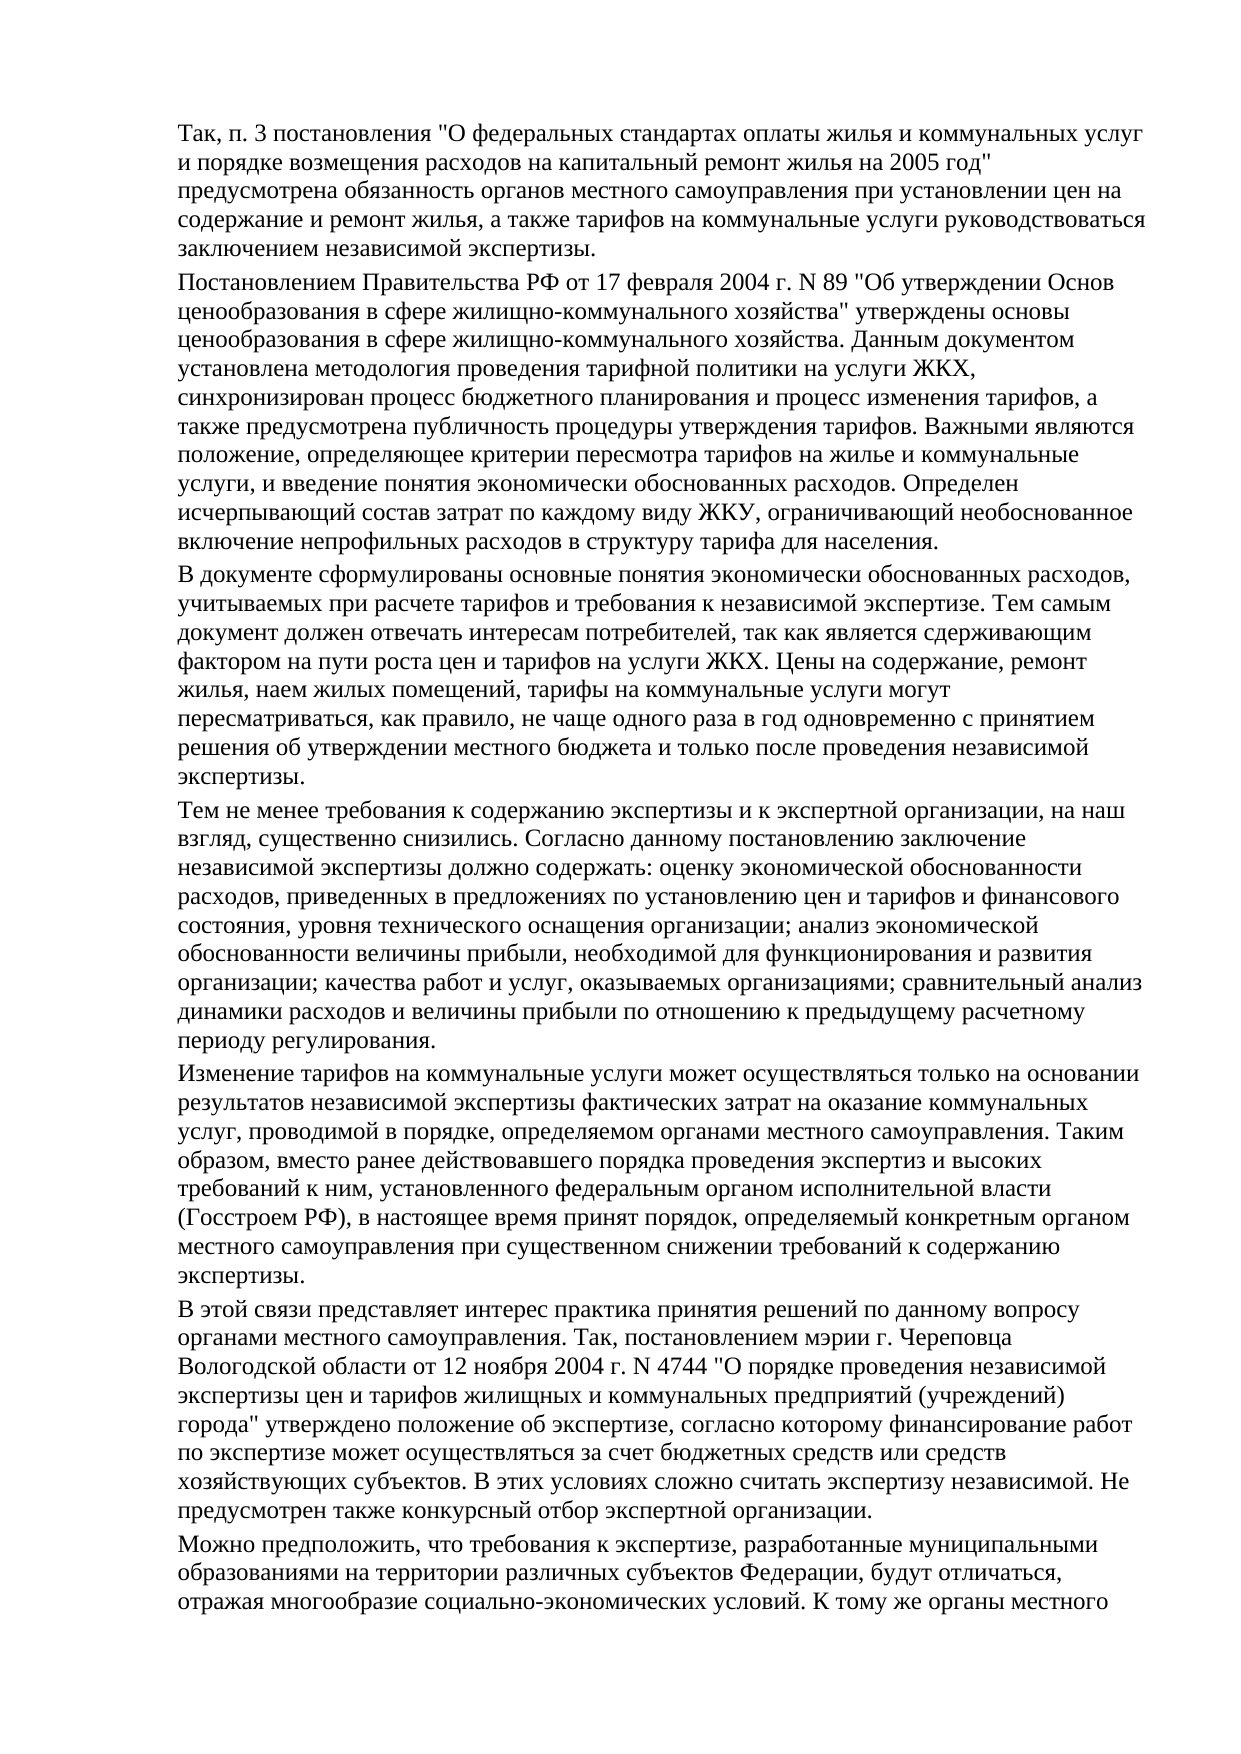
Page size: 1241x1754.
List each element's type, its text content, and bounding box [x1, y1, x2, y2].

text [177, 1529, 1152, 1615]
text Так, п. 3 постановления "О федеральных стандартах оплаты жилья и коммунальных услуг и порядке возмещения расходов на капитальный ремонт жилья на 2005 год" предусмотрена обязанность органов местного самоуправления при установлении цен на содержание и ремонт жилья, а также тарифов на коммунальные услуги руководствоваться заключением независимой экспертизы. [177, 118, 1152, 262]
text В документе сформулированы основные понятия экономически обоснованных расходов, учитываемых при расчете тарифов и требования к независимой экспертизе. Тем самым документ должен отвечать интересам потребителей, так как является сдерживающим фактором на пути роста цен и тарифов на услуги ЖКХ. Цены на содержание, ремонт жилья, наем жилых помещений, тарифы на коммунальные услуги могут пересматриваться, как правило, не чаще одного раза в год одновременно с принятием решения об утверждении местного бюджета и только после проведения независимой экспертизы. [177, 559, 1152, 789]
text Тем не менее требования к содержанию экспертизы и к экспертной организации, на наш взгляд, существенно снизились. Согласно данному постановлению заключение независимой экспертизы должно содержать: оценку экономической обоснованности расходов, приведенных в предложениях по установлению цен и тарифов и финансового состояния, уровня технического оснащения организации; анализ экономической обоснованности величины прибыли, необходимой для функционирования и развития организации; качества работ и услуг, оказываемых организациями; сравнительный анализ динамики расходов и величины прибыли по отношению к предыдущему расчетному периоду регулирования. [177, 795, 1152, 1053]
text Постановлением Правительства РФ от 17 февраля 2004 г. N 89 "Об утверждении Основ ценообразования в сфере жилищно-коммунального хозяйства" утверждены основы ценообразования в сфере жилищно-коммунального хозяйства. Данным документом установлена методология проведения тарифной политики на услуги ЖКХ, синхронизирован процесс бюджетного планирования и процесс изменения тарифов, а также предусмотрена публичность процедуры утверждения тарифов. Важными являются положение, определяющее критерии пересмотра тарифов на жилье и коммунальные услуги, и введение понятия экономически обоснованных расходов. Определен исчерпывающий состав затрат по каждому виду ЖКУ, ограничивающий необоснованное включение непрофильных расходов в структуру тарифа для населения. [177, 267, 1152, 554]
text Изменение тарифов на коммунальные услуги может осуществляться только на основании результатов независимой экспертизы фактических затрат на оказание коммунальных услуг, проводимой в порядке, определяемом органами местного самоуправления. Таким образом, вместо ранее действовавшего порядка проведения экспертиз и высоких требований к ним, установленного федеральным органом исполнительной власти (Госстроем РФ), в настоящее время принят порядок, определяемый конкретным органом местного самоуправления при существенном снижении требований к содержанию экспертизы. [177, 1058, 1152, 1288]
text В этой связи представляет интерес практика принятия решений по данному вопросу органами местного самоуправления. Так, постановлением мэрии г. Череповца Вологодской области от 12 ноября 2004 г. N 4744 "О порядке проведения независимой экспертизы цен и тарифов жилищных и коммунальных предприятий (учреждений) города" утверждено положение об экспертизе, согласно которому финансирование работ по экспертизе может осуществляться за счет бюджетных средств или средств хозяйствующих субъектов. В этих условиях сложно считать экспертизу независимой. Не предусмотрен также конкурсный отбор экспертной организации. [177, 1294, 1152, 1524]
